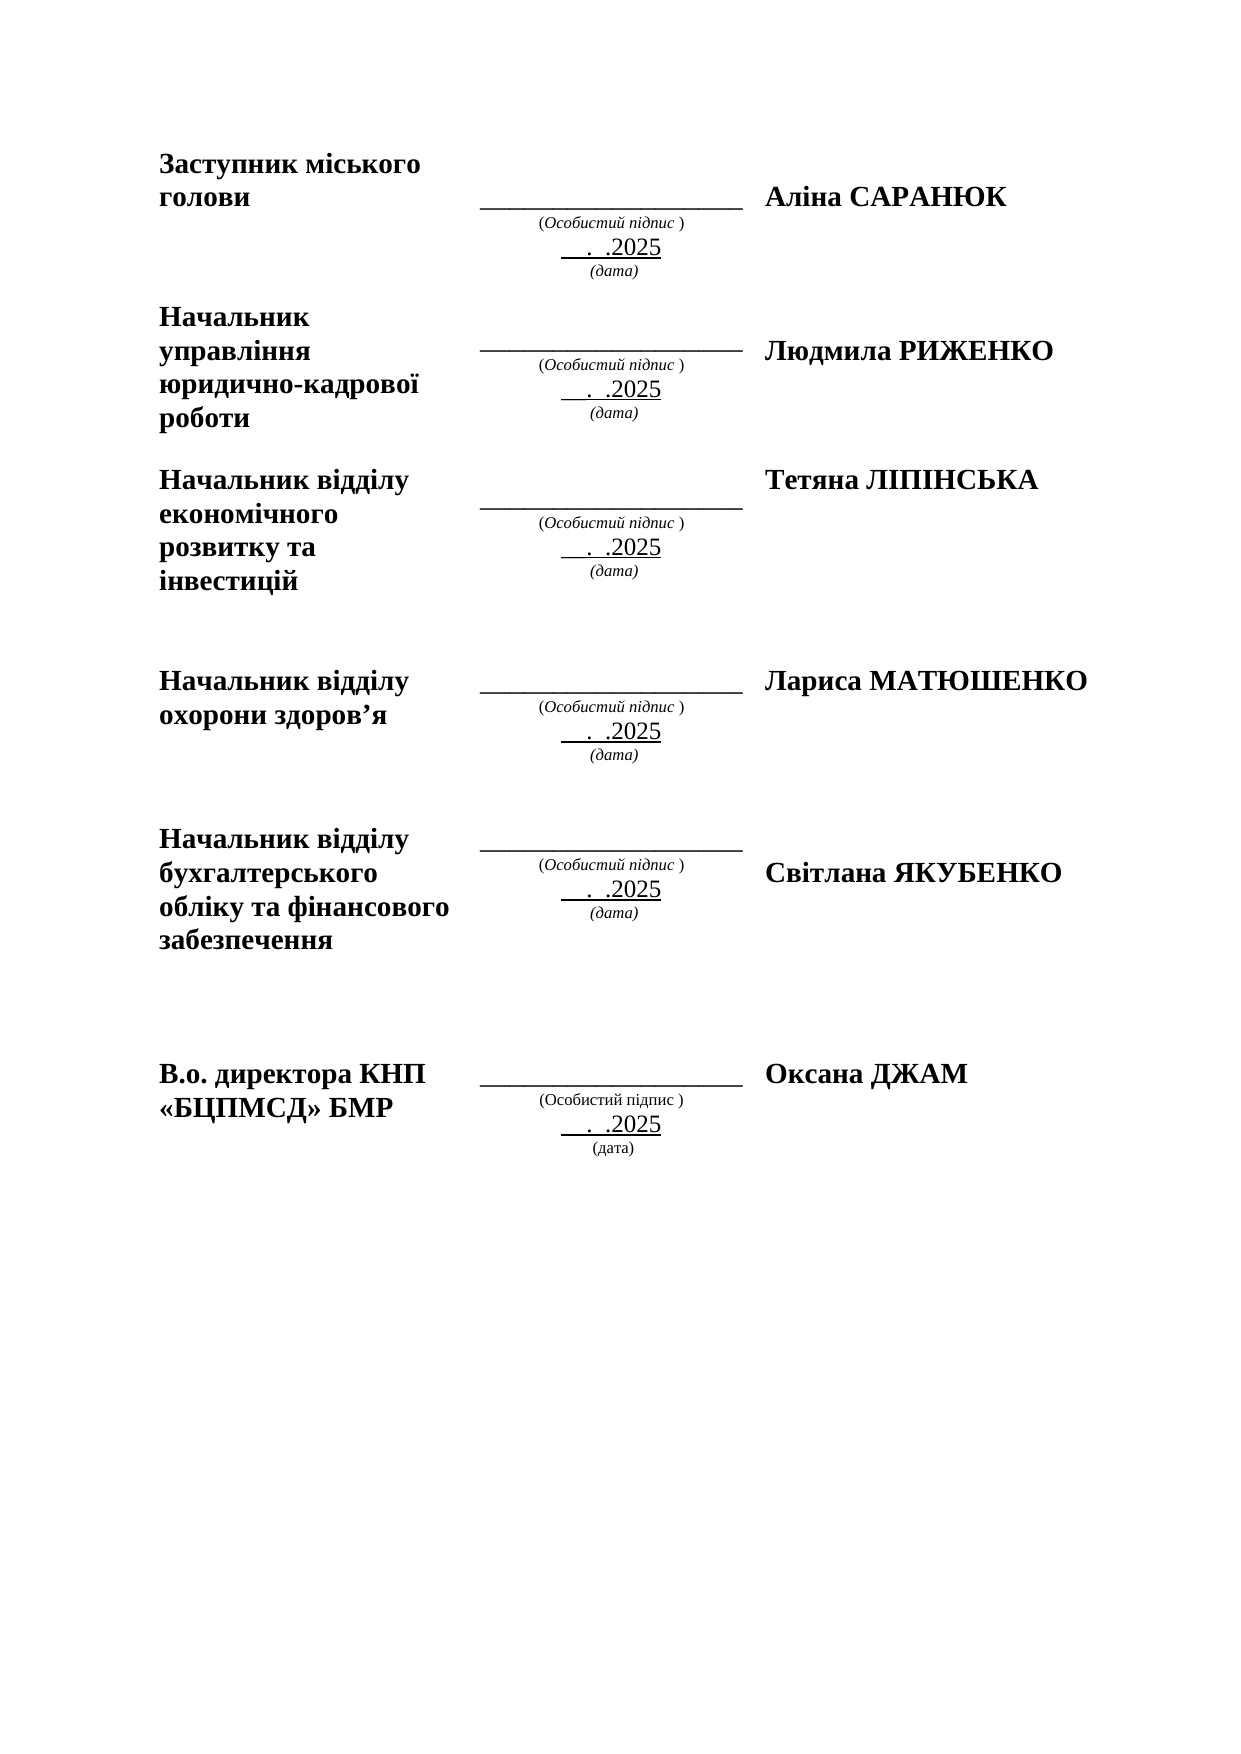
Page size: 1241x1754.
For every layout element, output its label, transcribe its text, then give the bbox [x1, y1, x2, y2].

table_header Аліна САРАНЮК [754, 146, 1148, 299]
table_cell Начальник управління юридично-кадрової роботи [148, 299, 469, 462]
table_cell В.о. директора КНП «БЦПМСД» БМР [148, 1056, 469, 1191]
table_cell Начальник відділу бухгалтерського обліку та фінансового забезпечення [148, 822, 469, 1056]
table_cell Тетяна ЛІПІНСЬКА [754, 462, 1148, 630]
table_cell Людмила РИЖЕНКО [754, 299, 1148, 462]
table_cell __________________ (Особистий підпис ) __. .2025 (дата) [469, 299, 754, 462]
table_cell __________________ (Особистий підпис ) __. .2025 (дата) [469, 630, 754, 822]
table_cell __________________ (Особистий підпис ) __. .2025 (дата) [469, 462, 754, 630]
table_cell Начальник відділу економічного розвитку та інвестицій [148, 462, 469, 630]
table_cell Оксана ДЖАМ [754, 1056, 1148, 1191]
table_cell __________________ (Особистий підпис ) __. .2025 (дата) [469, 822, 754, 1056]
table_header __________________ (Особистий підпис ) __. .2025 (дата) [469, 146, 754, 299]
table_cell Лариса МАТЮШЕНКО [754, 630, 1148, 822]
table_header Заступник міського голови [148, 146, 469, 299]
table_cell __________________ (Особистий підпис ) __. .2025 (дата) [469, 1056, 754, 1191]
table_cell Світлана ЯКУБЕНКО [754, 822, 1148, 1056]
table_cell Начальник відділу охорони здоров’я [148, 630, 469, 822]
